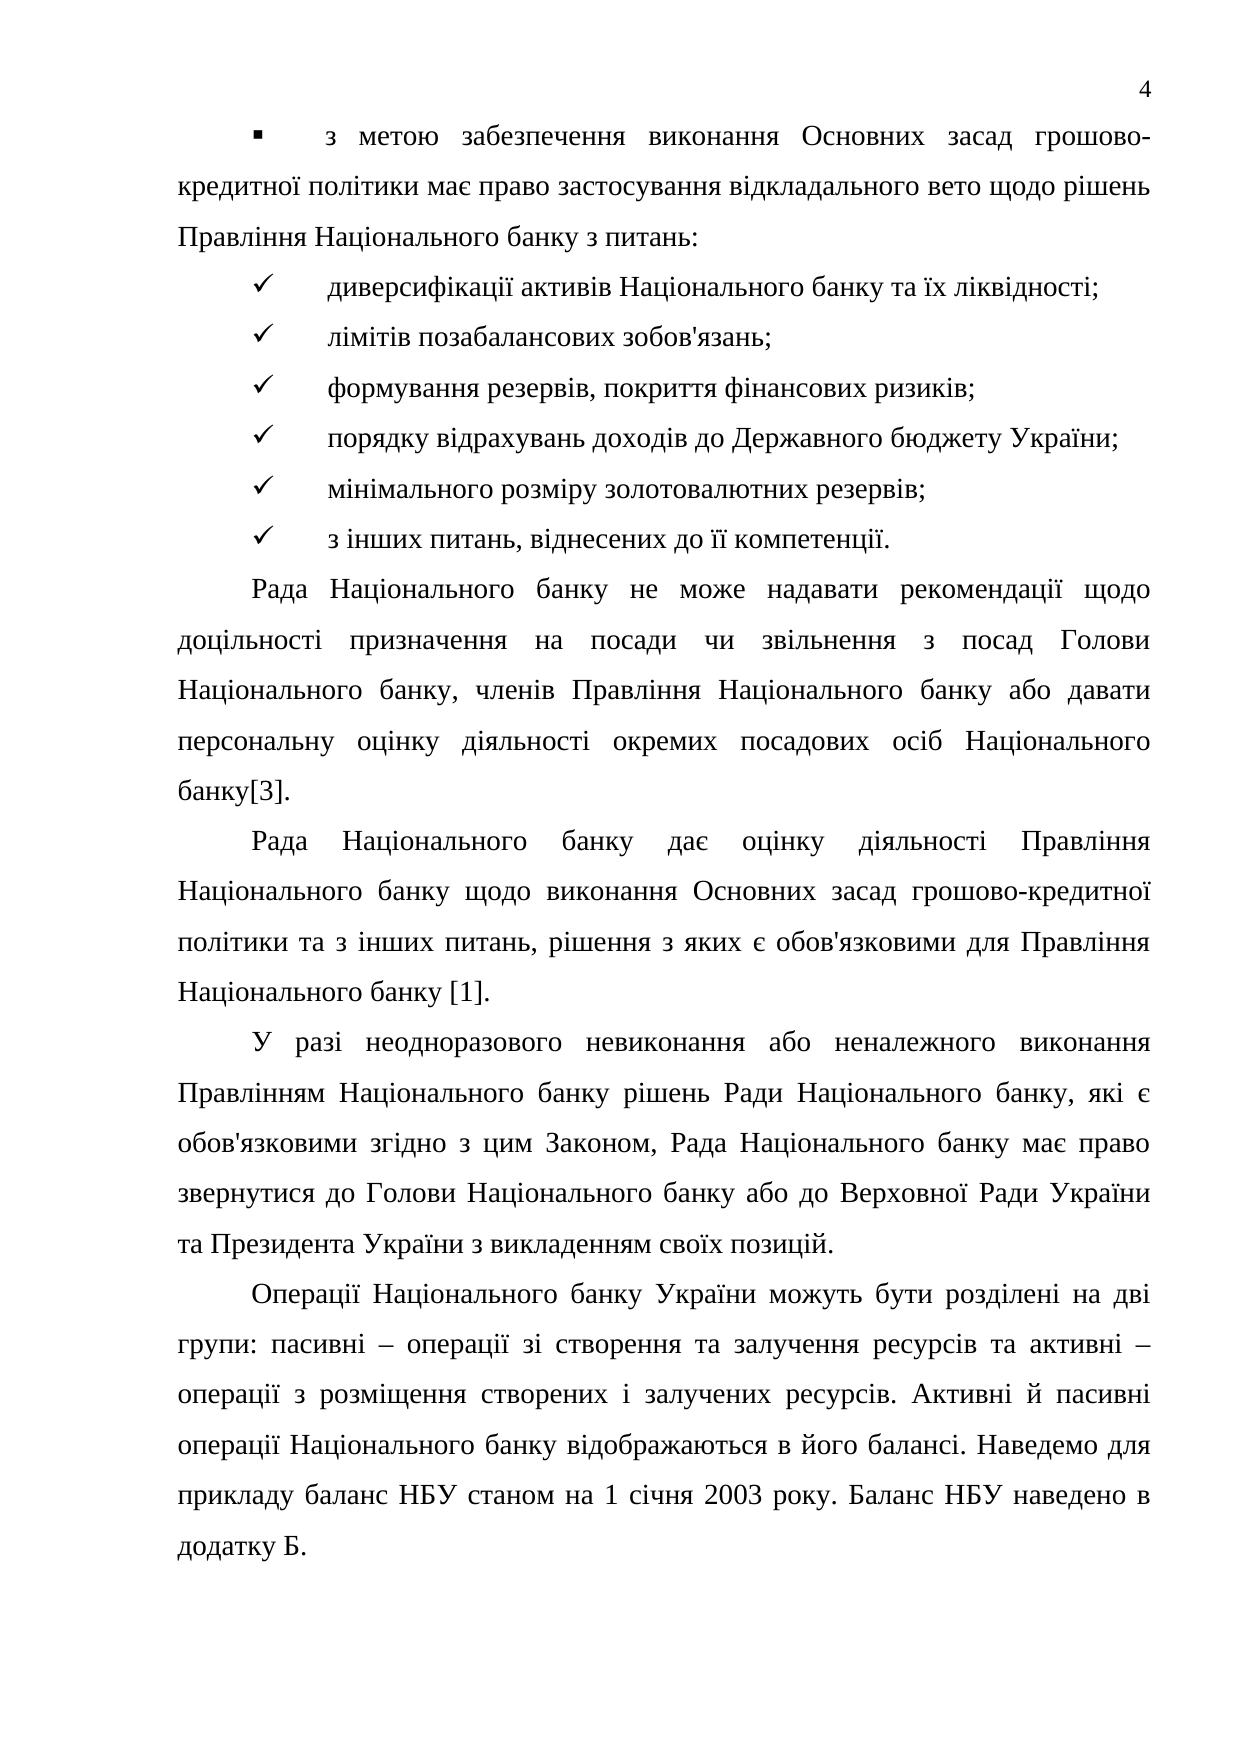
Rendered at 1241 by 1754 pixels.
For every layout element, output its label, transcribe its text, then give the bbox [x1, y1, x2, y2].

list формування резервів, покриття фінансових ризиків; [177, 370, 1152, 404]
list порядку відрахувань доходів до Державного бюджету України; [177, 420, 1152, 454]
list лімітів позабалансових зобов'язань; [177, 319, 1152, 353]
text Рада Національного банку не може надавати рекомендації щодо доцільності призначення на посади чи звільнення з посад Голови Національного банку, членів Правління Національного банку або давати персональну оцінку діяльності окремих посадових осіб Національного банку[3]. [177, 572, 1152, 806]
text У разі неодноразового невиконання або неналежного виконання Правлінням Національного банку рішень Ради Національного банку, які є обов'язковими згідно з цим Законом, Рада Національного банку має право звернутися до Голови Національного банку або до Верховної Ради України та Президента України з викладенням своїх позицій. [177, 1024, 1152, 1259]
list з метою забезпечення виконання Основних засад грошово-кредитної політики має право застосування відкладального вето щодо рішень Правління Національного банку з питань: [177, 118, 1152, 252]
list з інших питань, віднесених до її компетенції. [177, 521, 1152, 555]
list мінімального розміру золотовалютних резервів; [177, 471, 1152, 504]
list диверсифікації активів Національного банку та їх ліквідності; [177, 269, 1152, 303]
text Операції Національного банку України можуть бути розділені на дві групи: пасивні – операції зі створення та залучення ресурсів та активні – операції з розміщення створених і залучених ресурсів. Активні й пасивні операції Національного банку відображаються в його балансі. Наведемо для прикладу баланс НБУ станом на 1 січня 2003 року. Баланс НБУ наведено в додатку Б. [177, 1276, 1152, 1561]
text Рада Національного банку дає оцінку діяльності Правління Національного банку щодо виконання Основних засад грошово-кредитної політики та з інших питань, рішення з яких є обов'язковими для Правління Національного банку [1]. [177, 823, 1152, 1008]
